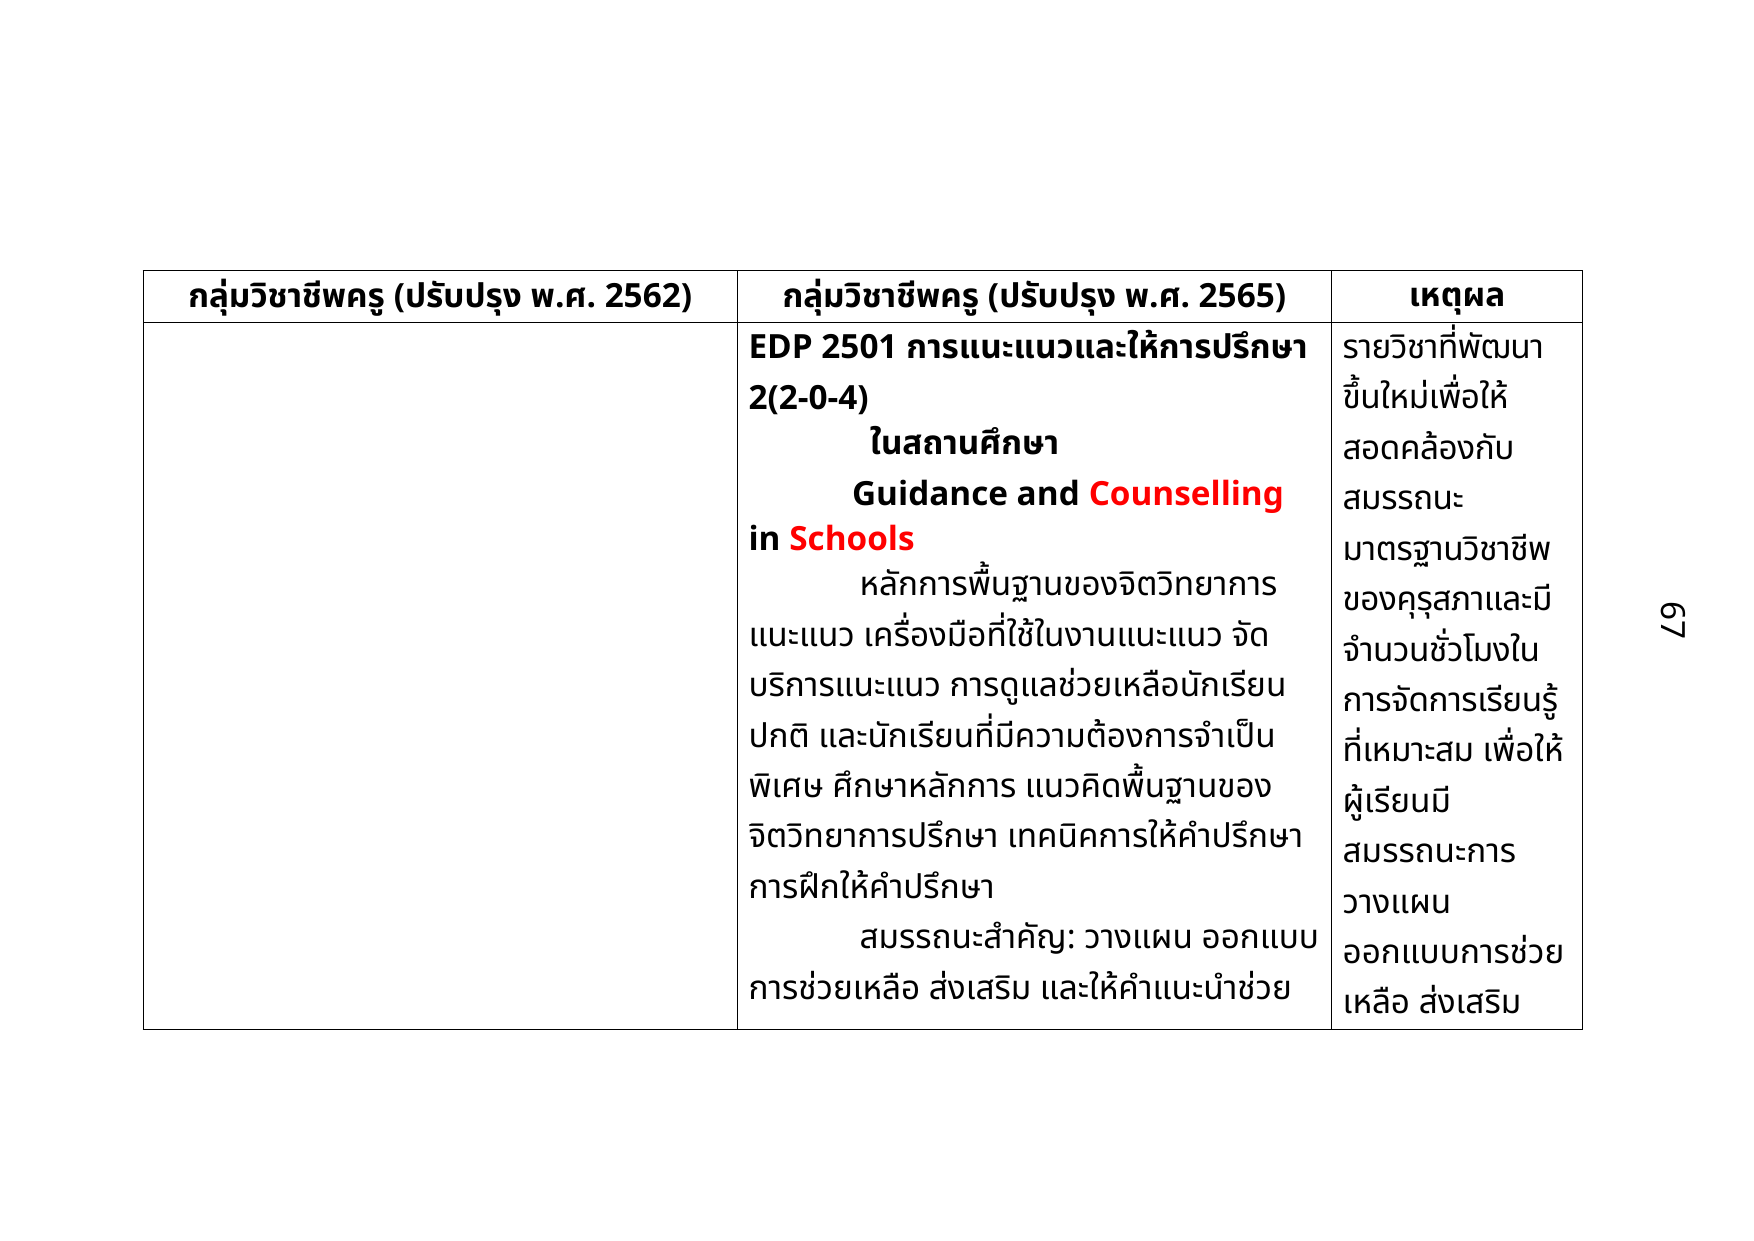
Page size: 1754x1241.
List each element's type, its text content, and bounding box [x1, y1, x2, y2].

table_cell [1332, 323, 1582, 1029]
table_header กลุ่มวิชาชีพครู (ปรับปรุง พ.ศ. 2562) [144, 271, 737, 322]
table_header กลุ่มวิชาชีพครู (ปรับปรุง พ.ศ. 2565) [738, 271, 1331, 322]
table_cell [738, 323, 1331, 1029]
table_cell [144, 323, 737, 1029]
table_header เหตุผล [1332, 271, 1582, 322]
